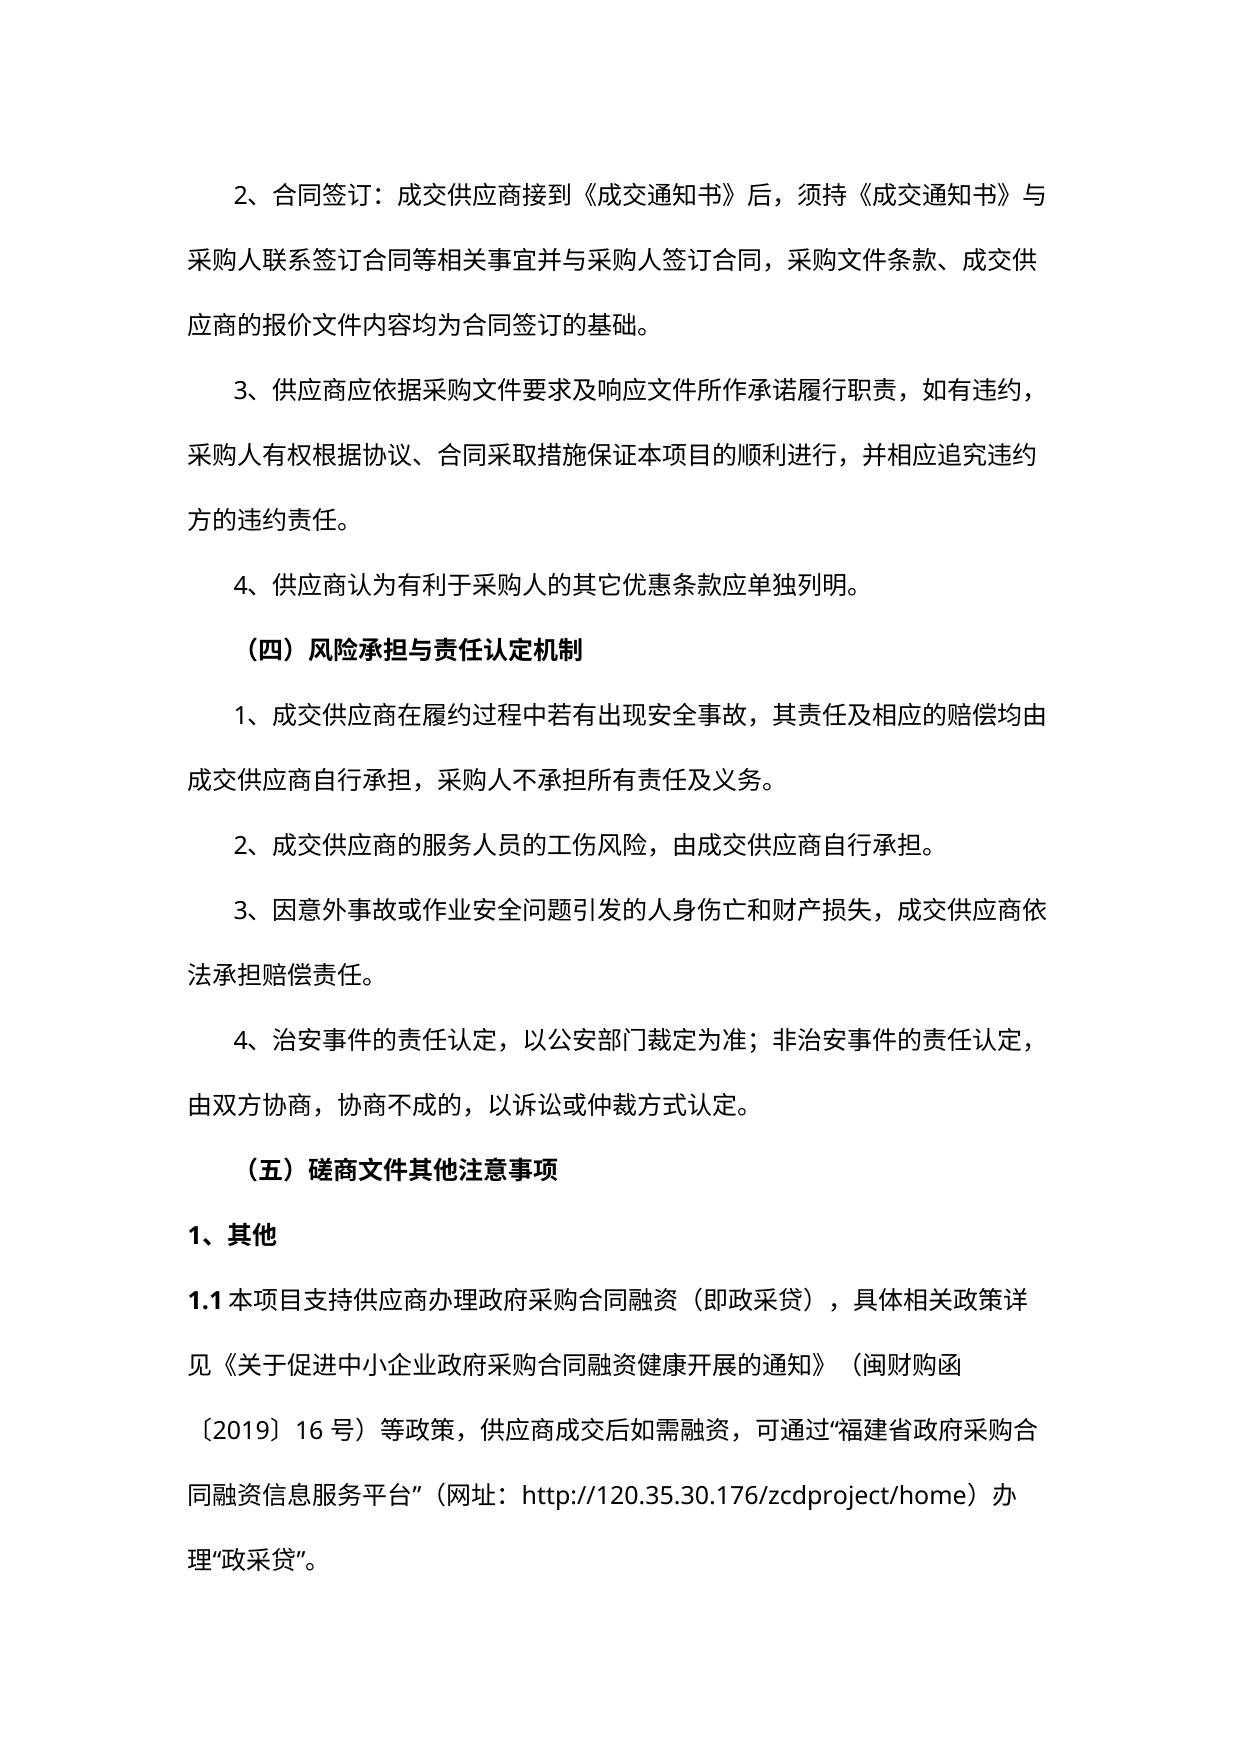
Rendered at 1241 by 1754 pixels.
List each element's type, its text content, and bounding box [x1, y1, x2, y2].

text 1.1本项目支持供应商办理政府采购合同融资（即政采贷），具体相关政策详见《关于促进中小企业政府采购合同融资健康开展的通知》（闽财购函〔2019〕16 号）等政策，供应商成交后如需融资，可通过“福建省政府采购合同融资信息服务平台”（网址：http://120.35.30.176/zcdproject/home）办理“政采贷”。 [187, 1267, 1053, 1592]
text 4、治安事件的责任认定，以公安部门裁定为准；非治安事件的责任认定，由双方协商，协商不成的，以诉讼或仲裁方式认定。 [187, 1007, 1053, 1137]
text 2、成交供应商的服务人员的工伤风险，由成交供应商自行承担。 [187, 812, 1053, 877]
text （四）风险承担与责任认定机制 [187, 617, 1053, 682]
text 1、成交供应商在履约过程中若有出现安全事故，其责任及相应的赔偿均由成交供应商自行承担，采购人不承担所有责任及义务。 [187, 682, 1053, 812]
text 2、合同签订：成交供应商接到《成交通知书》后，须持《成交通知书》与采购人联系签订合同等相关事宜并与采购人签订合同，采购文件条款、成交供应商的报价文件内容均为合同签订的基础。 [187, 162, 1053, 357]
text 3、供应商应依据采购文件要求及响应文件所作承诺履行职责，如有违约，采购人有权根据协议、合同采取措施保证本项目的顺利进行，并相应追究违约方的违约责任。 [187, 357, 1053, 552]
text （五）磋商文件其他注意事项 [187, 1137, 1053, 1202]
text 4、供应商认为有利于采购人的其它优惠条款应单独列明。 [187, 552, 1053, 617]
text 3、因意外事故或作业安全问题引发的人身伤亡和财产损失，成交供应商依法承担赔偿责任。 [187, 877, 1053, 1007]
text 1、其他 [187, 1202, 1053, 1267]
